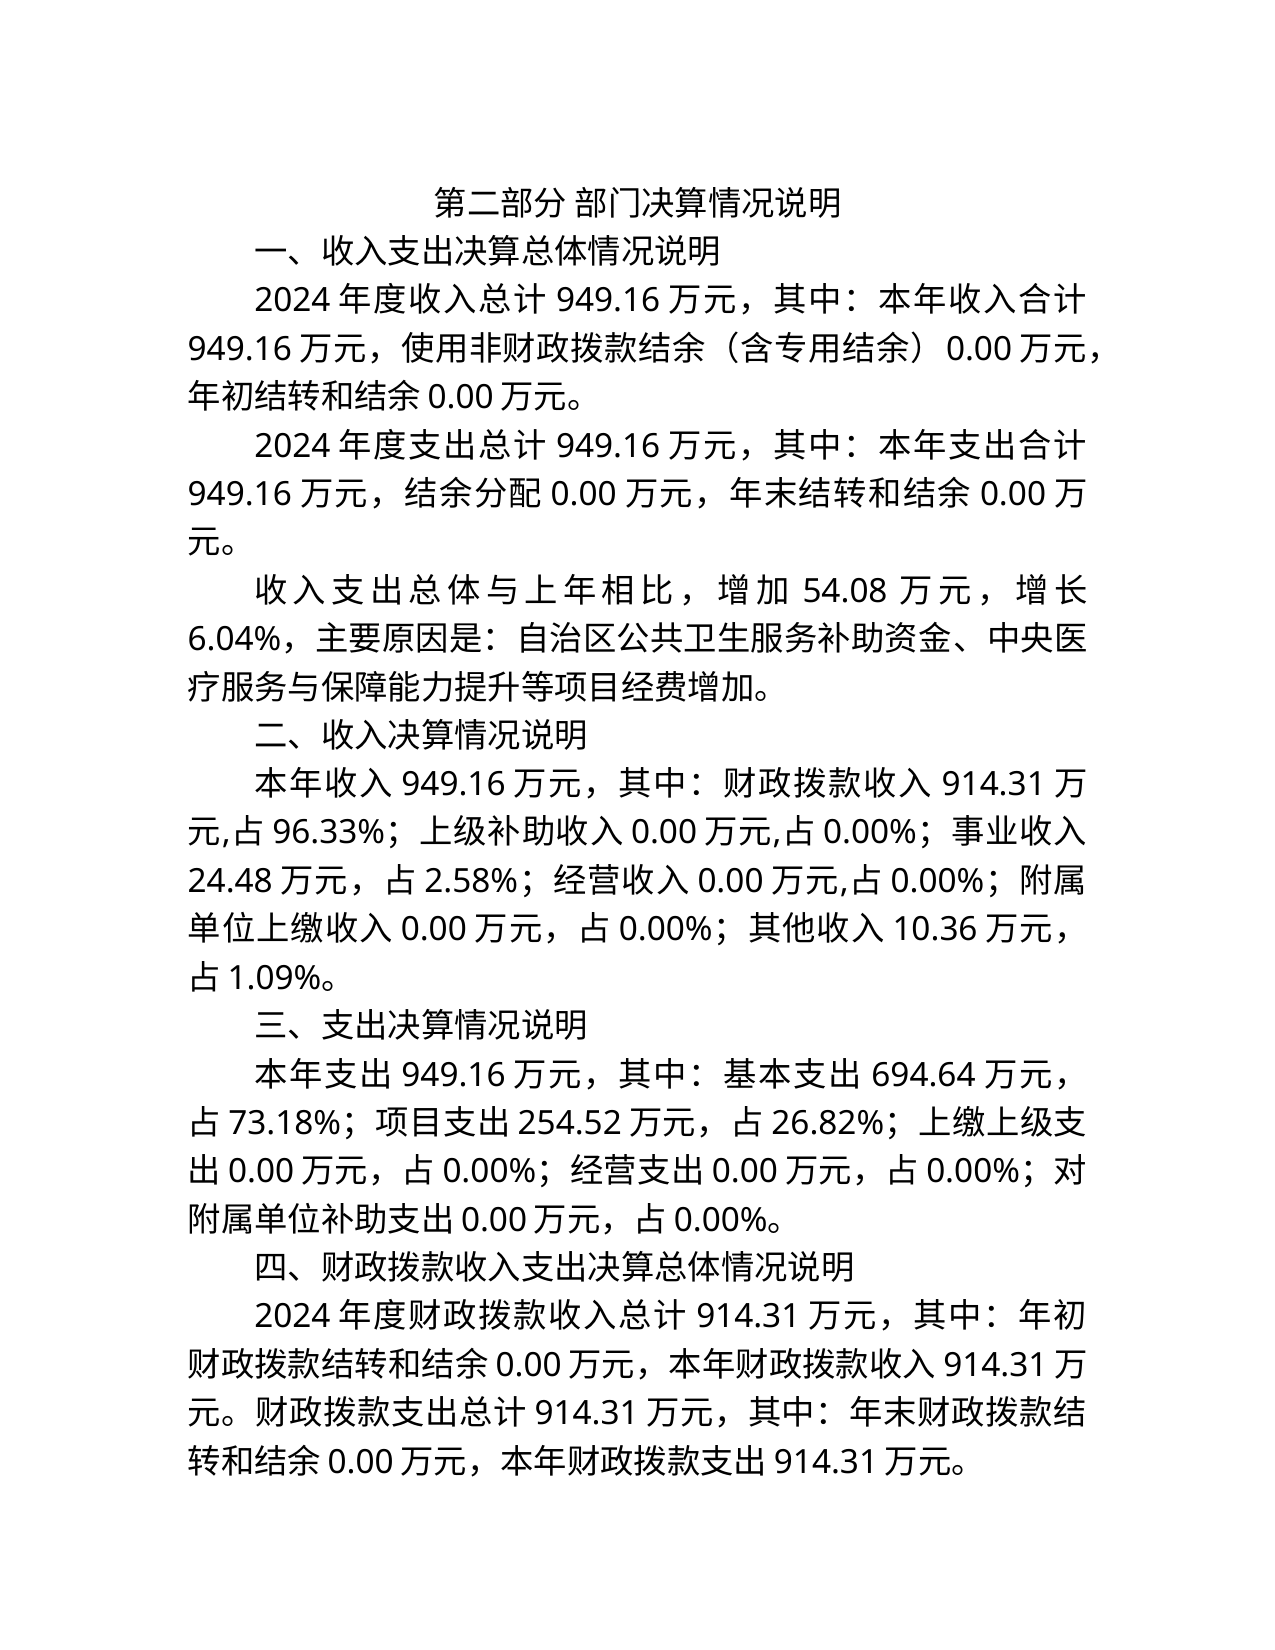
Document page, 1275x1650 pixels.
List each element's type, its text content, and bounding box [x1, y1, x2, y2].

text 2024年度支出总计949.16万元，其中：本年支出合计949.16万元，结余分配0.00万元，年末结转和结余0.00万元。 [187, 418, 1087, 563]
text 二、收入决算情况说明 [187, 709, 1087, 757]
text 三、支出决算情况说明 [187, 999, 1087, 1047]
text 四、财政拨款收入支出决算总体情况说明 [187, 1241, 1087, 1289]
text 本年支出949.16万元，其中：基本支出694.64万元，占73.18%；项目支出254.52万元，占26.82%；上缴上级支出0.00万元，占0.00%；经营支出0.00万元，占0.00%；对附属单位补助支出0.00万元，占0.00%。 [187, 1047, 1087, 1241]
text 2024年度财政拨款收入总计914.31万元，其中：年初财政拨款结转和结余0.00万元，本年财政拨款收入914.31万元。财政拨款支出总计914.31万元，其中：年末财政拨款结转和结余0.00万元，本年财政拨款支出914.31万元。 [187, 1289, 1087, 1483]
text 收入支出总体与上年相比，增加54.08万元，增长6.04%，主要原因是：自治区公共卫生服务补助资金、中央医疗服务与保障能力提升等项目经费增加。 [187, 563, 1087, 709]
text 一、收入支出决算总体情况说明 [187, 225, 1087, 273]
text 本年收入949.16万元，其中：财政拨款收入914.31万元,占96.33%；上级补助收入0.00万元,占0.00%；事业收入24.48万元，占2.58%；经营收入0.00万元,占0.00%；附属单位上缴收入0.00万元，占0.00%；其他收入10.36万元，占1.09%。 [187, 757, 1087, 999]
text 2024年度收入总计949.16万元，其中：本年收入合计949.16万元，使用非财政拨款结余（含专用结余）0.00万元，年初结转和结余0.00万元。 [187, 273, 1087, 418]
text 第二部分 部门决算情况说明 [187, 177, 1087, 225]
